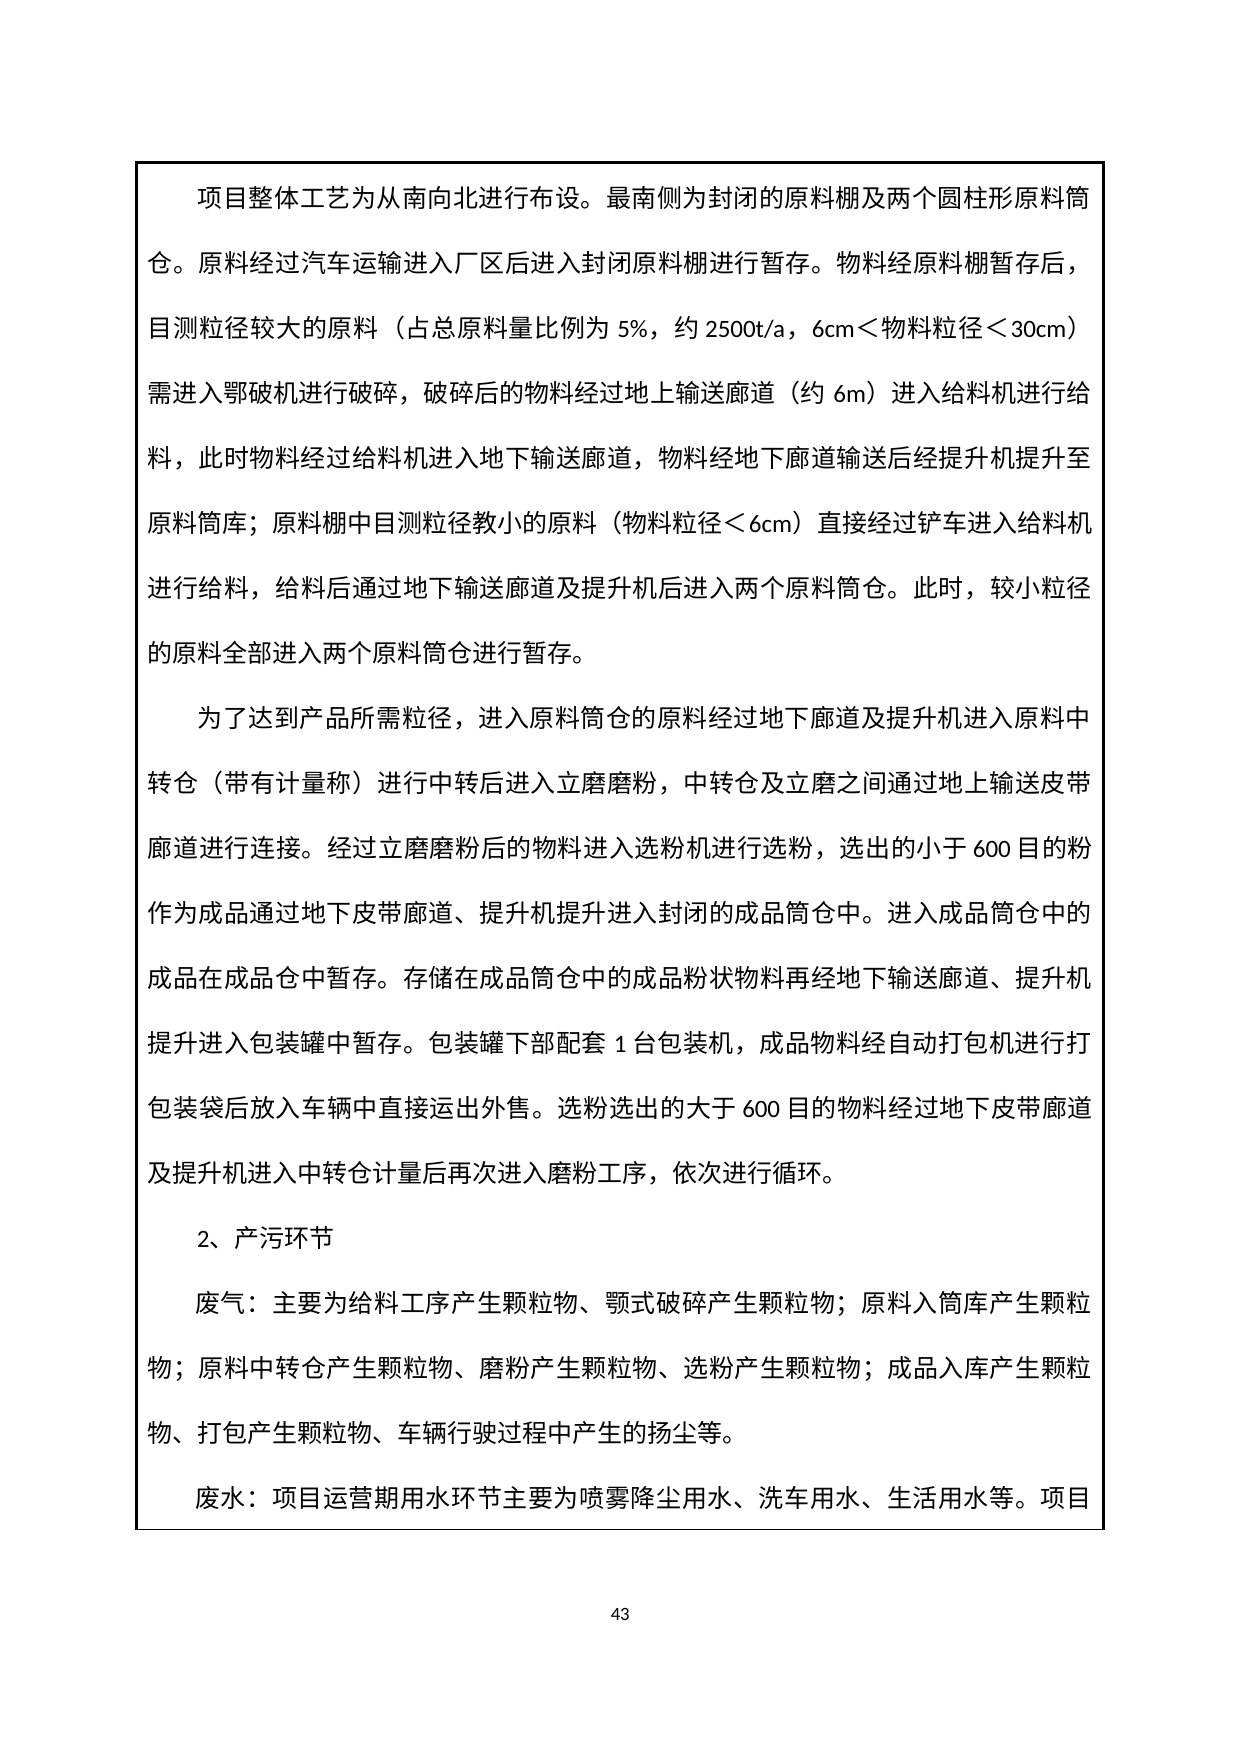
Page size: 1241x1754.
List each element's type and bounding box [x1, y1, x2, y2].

table_header [138, 164, 1102, 1529]
